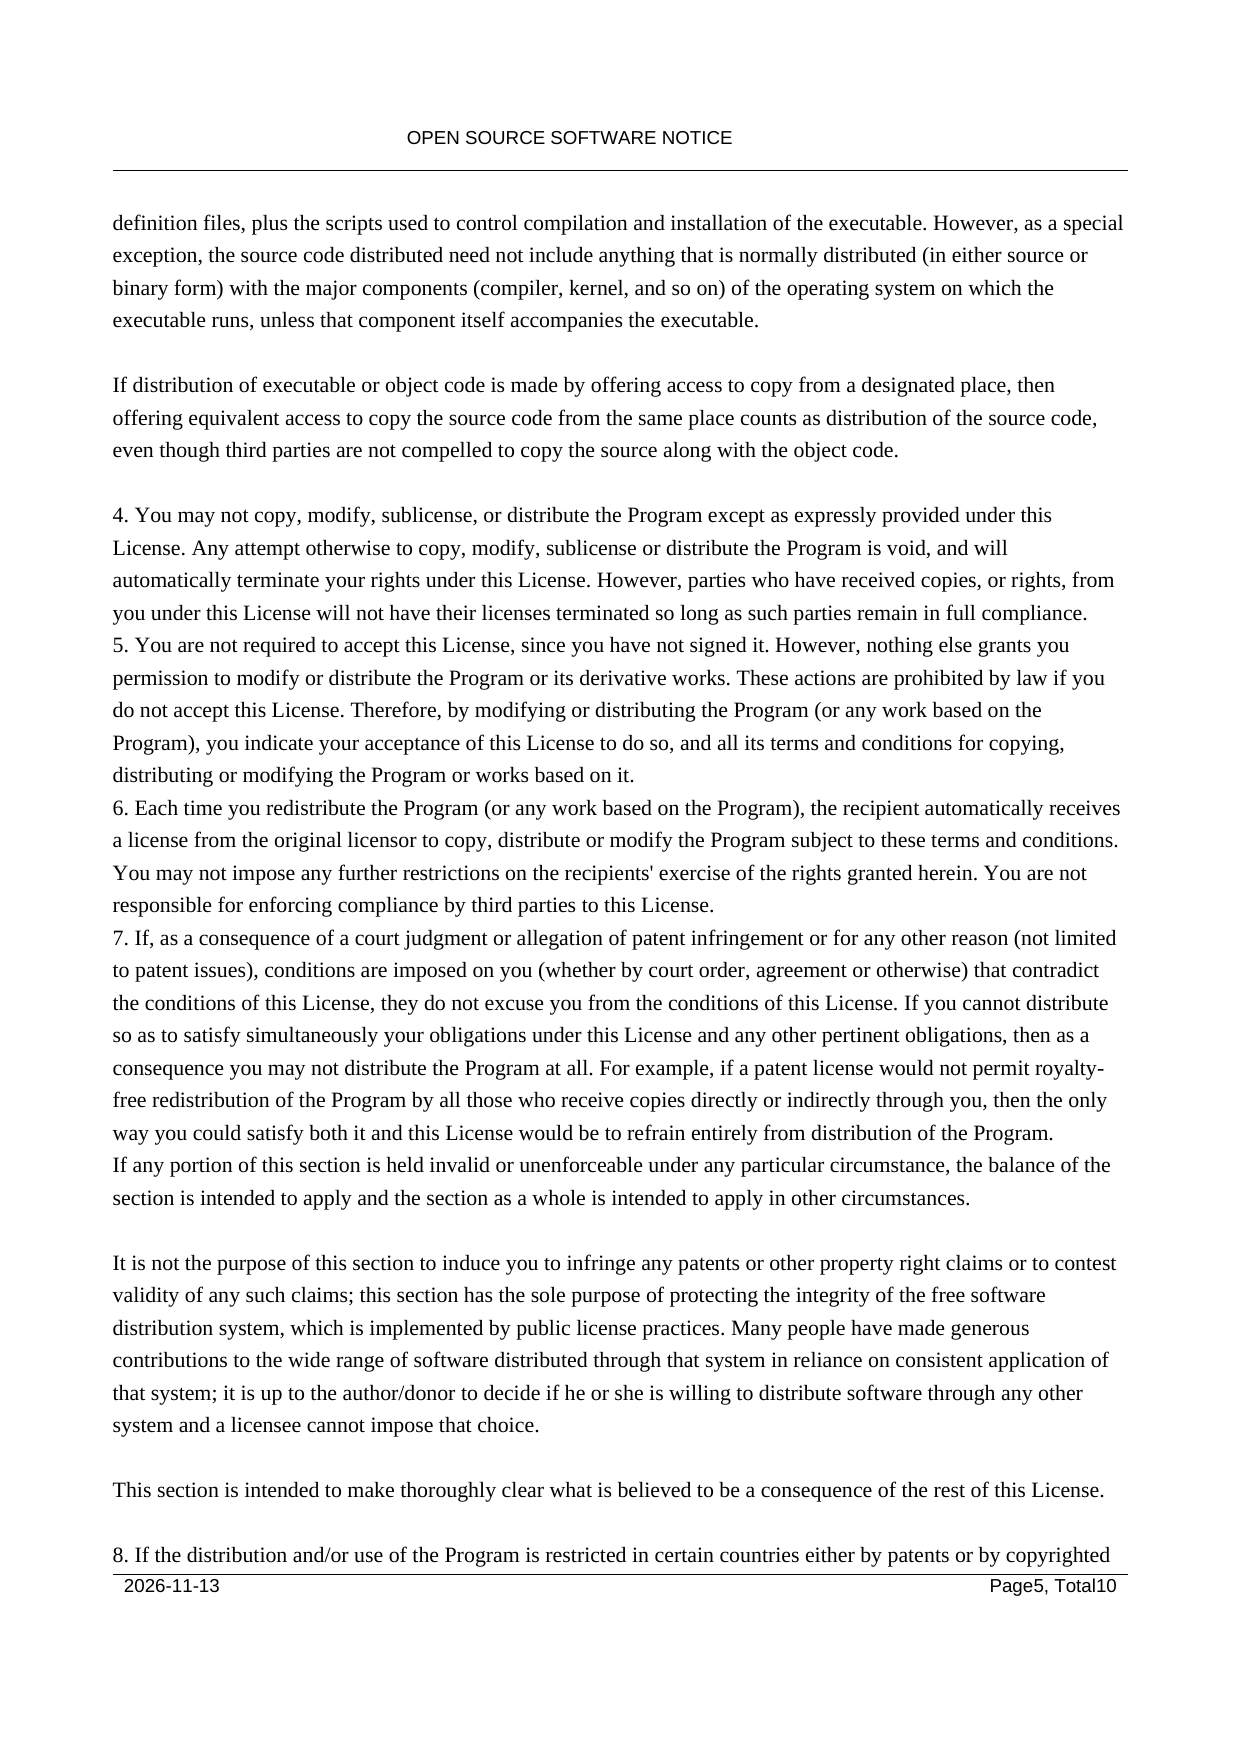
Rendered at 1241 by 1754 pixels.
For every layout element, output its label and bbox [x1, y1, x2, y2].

text [112, 206, 1128, 1571]
